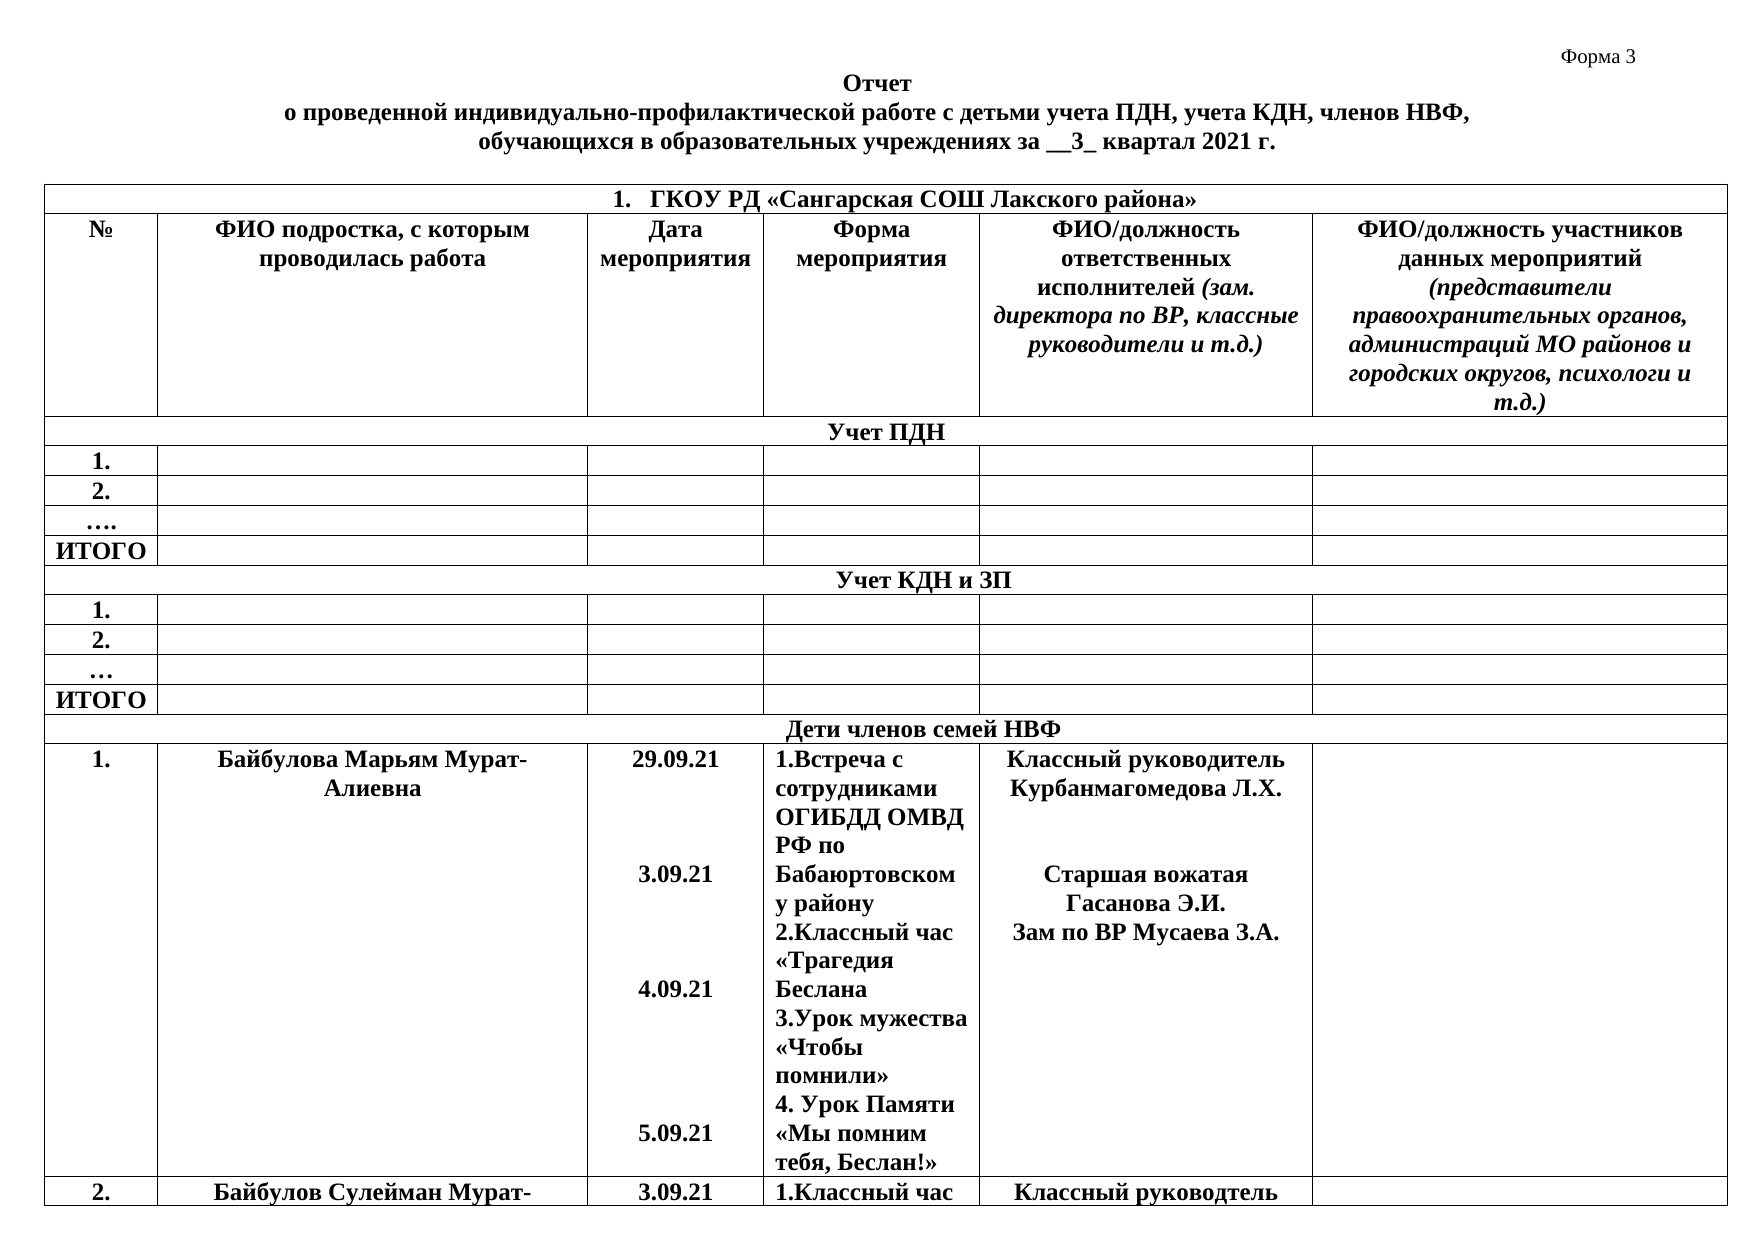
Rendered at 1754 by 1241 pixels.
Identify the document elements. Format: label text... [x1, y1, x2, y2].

table_cell [588, 595, 763, 624]
table_cell [764, 685, 979, 713]
table_cell [980, 506, 1312, 535]
table_cell [1313, 655, 1727, 684]
table_cell ФИО/должность ответственных исполнителей (зам. директора по ВР, классные руководители и т.д.) [980, 214, 1312, 416]
table_cell ИТОГО [45, 685, 157, 713]
table_cell 29.09.21 3.09.21 4.09.21 5.09.21 [588, 744, 763, 1176]
table_cell 1. [45, 744, 157, 1176]
table_cell [764, 446, 979, 475]
text Отчет [118, 68, 1636, 97]
table_cell 2. [45, 1177, 157, 1205]
table_header ГКОУ РД «Сангарская СОШ Лакского района» [45, 185, 1727, 213]
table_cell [158, 1177, 587, 1205]
table_cell [588, 476, 763, 505]
table_cell Учет ПДН [45, 417, 1727, 445]
table_cell [158, 595, 587, 624]
table_cell [158, 655, 587, 684]
table_cell [158, 685, 587, 713]
table_cell [1313, 476, 1727, 505]
table_cell [1313, 1177, 1727, 1205]
table_cell [980, 685, 1312, 713]
table_cell № [45, 214, 157, 416]
table_cell Учет КДН и ЗП [45, 566, 1727, 594]
table_cell [588, 506, 763, 535]
table_cell [158, 506, 587, 535]
table_cell 1.Встреча с сотрудниками ОГИБДД ОМВД РФ по Бабаюртовскому району 2.Классный час «Трагедия Беслана 3.Урок мужества «Чтобы помнили» 4. Урок Памяти «Мы помним тебя, Беслан!» [764, 744, 979, 1176]
table_cell [980, 655, 1312, 684]
table_cell Классный руководитель Курбанмагомедова Л.Х. Старшая вожатая Гасанова Э.И. Зам по ВР Мусаева З.А. [980, 744, 1312, 1176]
table_cell Дата мероприятия [588, 214, 763, 416]
table_cell 1. [45, 595, 157, 624]
table_cell …. [45, 506, 157, 535]
table_cell [1313, 536, 1727, 564]
table_cell [158, 625, 587, 654]
table_cell [588, 685, 763, 713]
table_cell 2. [45, 476, 157, 505]
table_cell Байбулова Марьям Мурат-Алиевна [158, 744, 587, 1176]
table_cell [980, 595, 1312, 624]
table_cell ФИО подростка, с которым проводилась работа [158, 214, 587, 416]
table_cell [158, 536, 587, 564]
table_cell [158, 476, 587, 505]
table_cell Дети членов семей НВФ [45, 715, 1727, 743]
table_cell [980, 446, 1312, 475]
table_cell ИТОГО [45, 536, 157, 564]
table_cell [764, 1177, 979, 1205]
table_cell [980, 536, 1312, 564]
table_cell [764, 536, 979, 564]
table_cell [588, 446, 763, 475]
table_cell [980, 1177, 1312, 1205]
table_cell [764, 476, 979, 505]
table_cell 2. [45, 625, 157, 654]
table_cell 1. [45, 446, 157, 475]
table_cell [158, 446, 587, 475]
text обучающихся в образовательных учреждениях за __3_ квартал 2021 г. [118, 126, 1636, 155]
table_cell [980, 476, 1312, 505]
table_cell [588, 655, 763, 684]
table_cell [764, 595, 979, 624]
text о проведенной индивидуально-профилактической работе с детьми учета ПДН, учета КДН, членов НВФ, [118, 97, 1636, 126]
table_cell [588, 536, 763, 564]
table_cell Форма мероприятия [764, 214, 979, 416]
table_cell [980, 625, 1312, 654]
table_cell [764, 625, 979, 654]
table_cell [1313, 506, 1727, 535]
table_cell [1313, 595, 1727, 624]
table_cell … [45, 655, 157, 684]
table_cell [1313, 625, 1727, 654]
table_cell [1313, 685, 1727, 713]
table_cell [1313, 744, 1727, 1176]
table_cell [764, 506, 979, 535]
text Форма 3 [118, 44, 1636, 68]
table_cell ФИО/должность участников данных мероприятий (представители правоохранительных органов, администраций МО районов и городских округов, психологи и т.д.) [1313, 214, 1727, 416]
table_cell [1313, 446, 1727, 475]
table_cell [588, 625, 763, 654]
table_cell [588, 1177, 763, 1205]
table_cell [764, 655, 979, 684]
